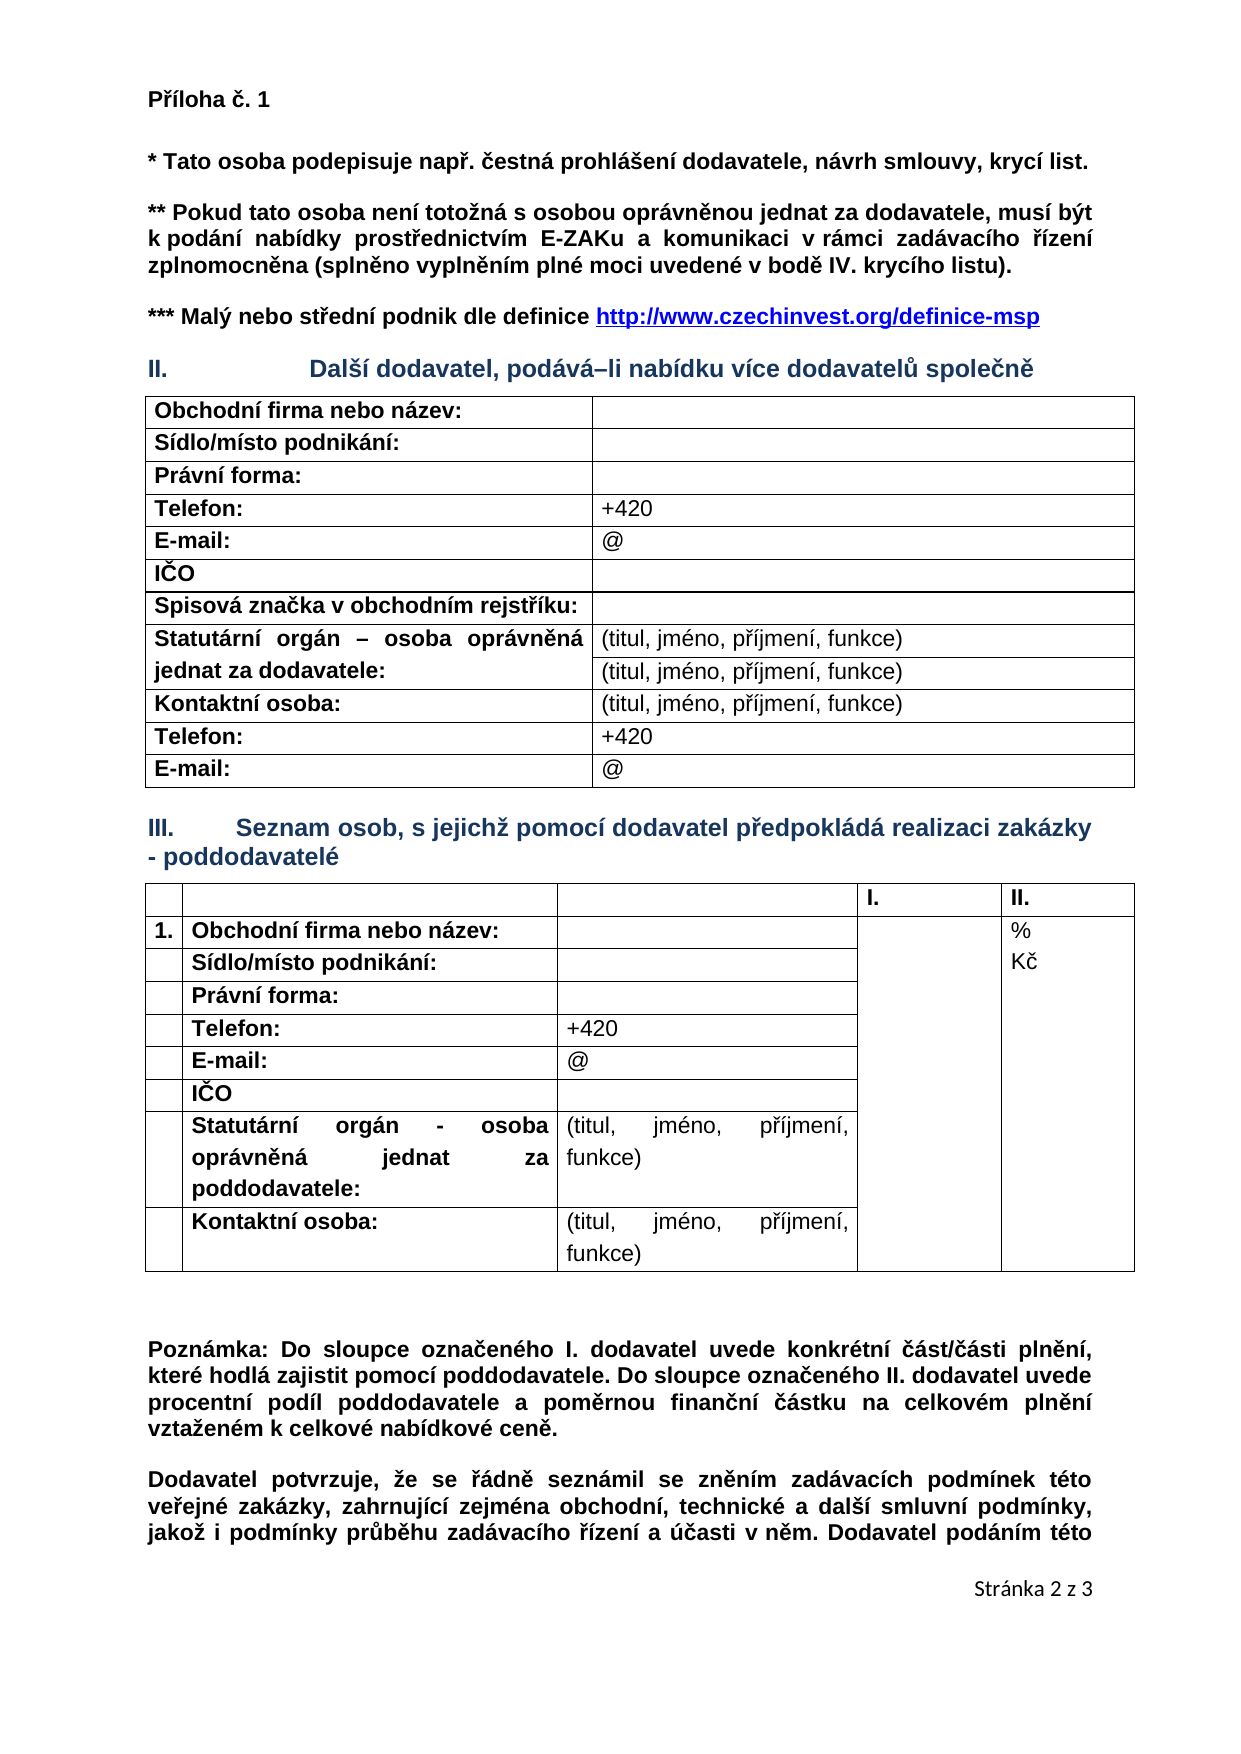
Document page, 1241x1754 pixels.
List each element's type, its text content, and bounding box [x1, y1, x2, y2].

table_cell [146, 1080, 182, 1111]
subtitle Seznam osob, s jejichž pomocí dodavatel předpokládá realizaci zakázky - poddodavatelé [148, 813, 1093, 871]
table_cell Kontaktní osoba: [183, 1208, 557, 1271]
table_header [558, 884, 857, 916]
table_cell [558, 949, 857, 981]
table_cell [146, 1112, 182, 1207]
table_cell [858, 917, 1001, 1271]
table_cell +420 [593, 495, 1134, 526]
text *** Malý nebo střední podnik dle definice http://www.czechinvest.org/definice-msp [148, 303, 1093, 329]
table_cell Statutární orgán – osoba oprávněná jednat za dodavatele: [146, 625, 592, 689]
table_cell Telefon: [183, 1015, 557, 1046]
table_cell [593, 429, 1134, 461]
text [148, 1466, 1093, 1546]
table_cell Statutární orgán - osoba oprávněná jednat za poddodavatele: [183, 1112, 557, 1207]
table_header [146, 884, 182, 916]
table_cell [146, 949, 182, 981]
table_cell Obchodní firma nebo název: [183, 917, 557, 948]
table_cell 1. [146, 917, 182, 948]
table_cell Právní forma: [146, 462, 592, 493]
table_cell @ [558, 1047, 857, 1079]
table_cell [146, 1015, 182, 1046]
table_cell Telefon: [146, 495, 592, 526]
table_cell +420 [558, 1015, 857, 1046]
table_cell IČO [183, 1080, 557, 1111]
table_cell [593, 593, 1134, 624]
table_cell [593, 462, 1134, 493]
table_header II. [1002, 884, 1134, 916]
table_cell [146, 982, 182, 1013]
table_header Obchodní firma nebo název: [146, 397, 592, 428]
table_cell E-mail: [146, 527, 592, 559]
table_cell @ [593, 527, 1134, 559]
table_cell +420 [593, 723, 1134, 754]
table_cell [558, 917, 857, 948]
table_cell [558, 1080, 857, 1111]
table_cell [558, 982, 857, 1013]
table_cell (titul, jméno, příjmení, funkce) [593, 690, 1134, 722]
table_cell (titul, jméno, příjmení, funkce) [558, 1208, 857, 1271]
table_header [593, 397, 1134, 428]
table_header [183, 884, 557, 916]
table_cell [146, 1047, 182, 1079]
subtitle Další dodavatel, podává–li nabídku více dodavatelů společně [148, 354, 1093, 383]
table_cell IČO [146, 560, 592, 591]
table_cell Spisová značka v obchodním rejstříku: [146, 593, 592, 624]
table_cell [593, 560, 1134, 591]
table_header I. [858, 884, 1001, 916]
text Poznámka: Do sloupce označeného I. dodavatel uvede konkrétní část/části plnění, které hodlá zajistit pomocí poddodavatele. Do sloupce označeného II. dodavatel uvede procentní podíl poddodavatele a poměrnou finanční částku na celkovém plnění vztaženém k celkové nabídkové ceně. [148, 1336, 1093, 1441]
table_cell Sídlo/místo podnikání: [146, 429, 592, 461]
table_cell Sídlo/místo podnikání: [183, 949, 557, 981]
text * Tato osoba podepisuje např. čestná prohlášení dodavatele, návrh smlouvy, krycí list. [148, 148, 1093, 174]
table_cell (titul, jméno, příjmení, funkce) [558, 1112, 857, 1207]
table_cell (titul, jméno, příjmení, funkce) [593, 625, 1134, 657]
table_cell [146, 1208, 182, 1271]
table_cell Právní forma: [183, 982, 557, 1013]
text ** Pokud tato osoba není totožná s osobou oprávněnou jednat za dodavatele, musí být k podání nabídky prostřednictvím E-ZAKu a komunikaci v rámci zadávacího řízení zplnomocněna (splněno vyplněním plné moci uvedené v bodě IV. krycího listu). [148, 199, 1093, 278]
table_cell @ [593, 755, 1134, 787]
table_cell E-mail: [183, 1047, 557, 1079]
table_cell Kontaktní osoba: [146, 690, 592, 722]
table_cell Telefon: [146, 723, 592, 754]
table_cell E-mail: [146, 755, 592, 787]
table_cell % Kč [1002, 917, 1134, 1271]
table_cell (titul, jméno, příjmení, funkce) [593, 658, 1134, 689]
